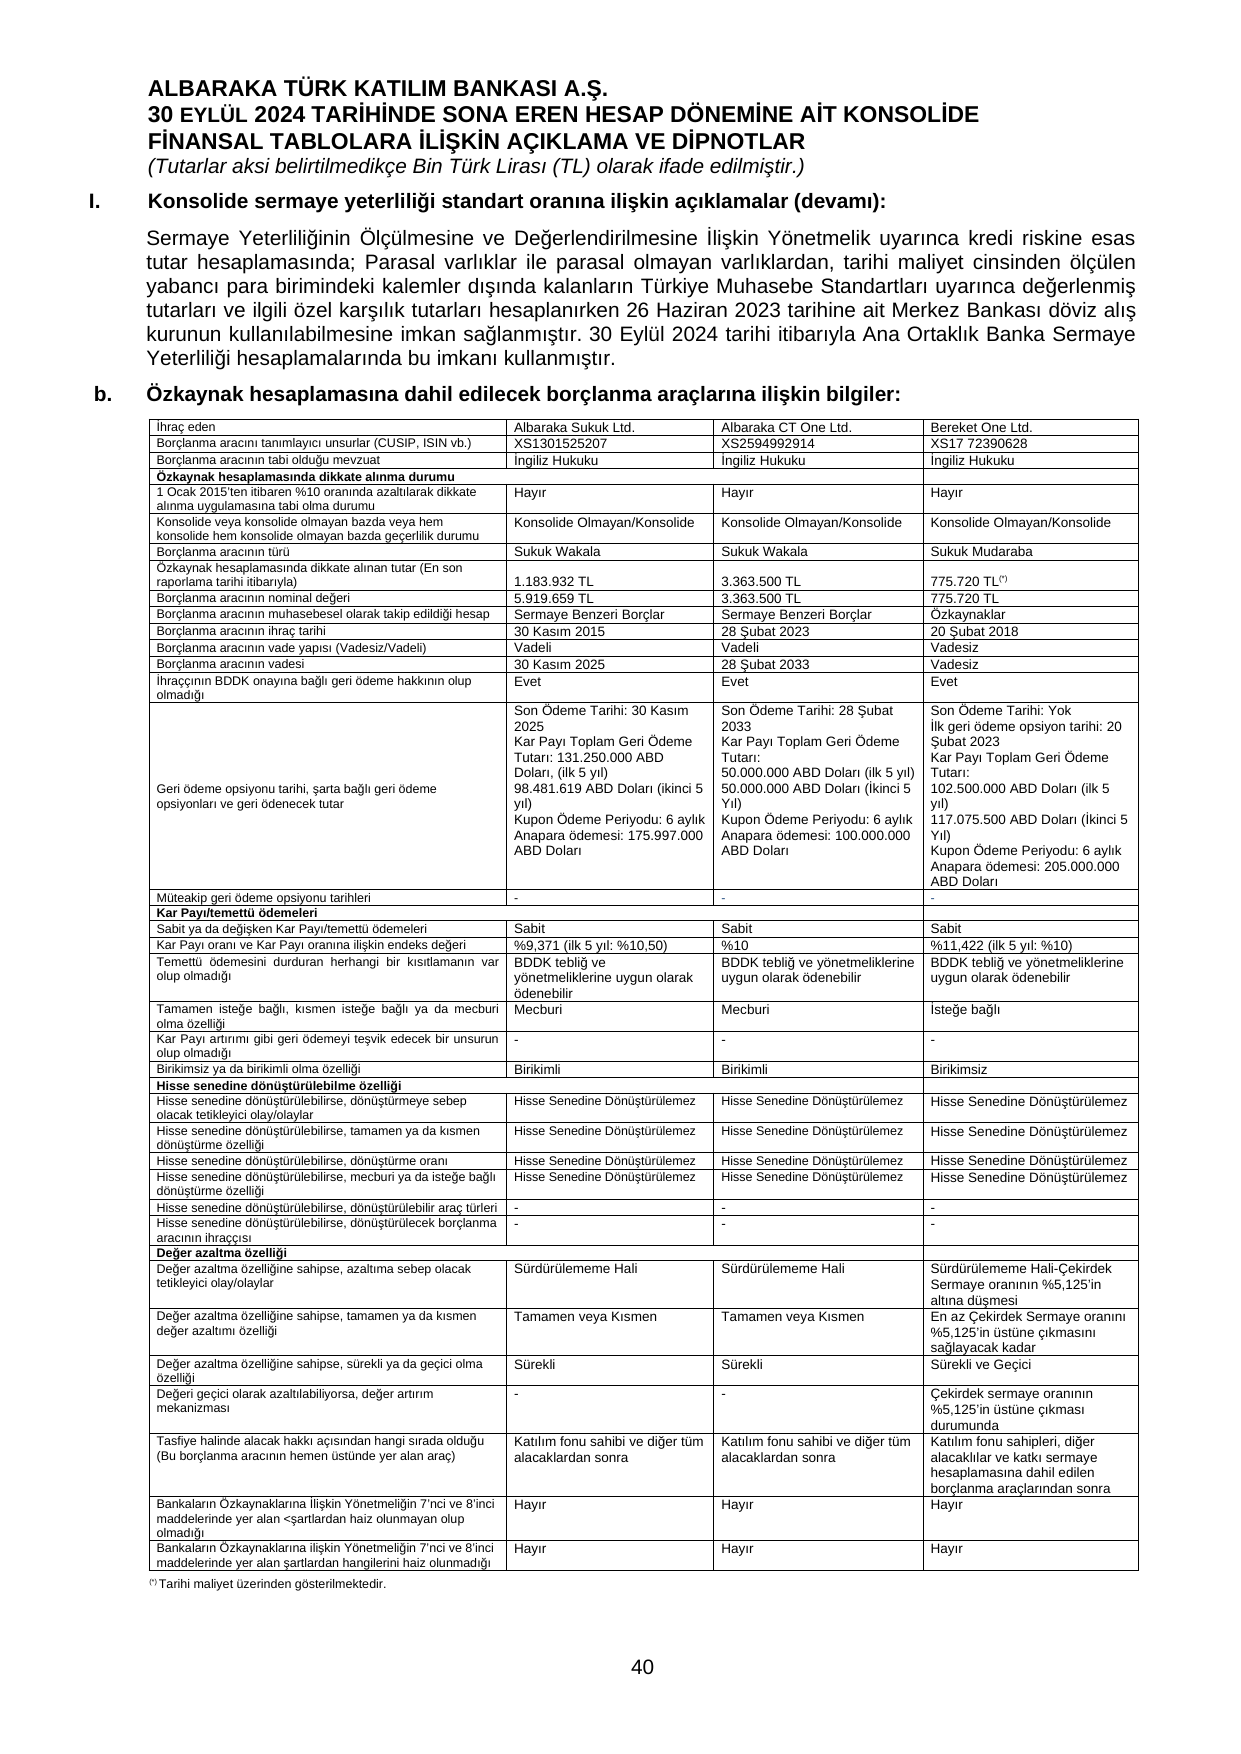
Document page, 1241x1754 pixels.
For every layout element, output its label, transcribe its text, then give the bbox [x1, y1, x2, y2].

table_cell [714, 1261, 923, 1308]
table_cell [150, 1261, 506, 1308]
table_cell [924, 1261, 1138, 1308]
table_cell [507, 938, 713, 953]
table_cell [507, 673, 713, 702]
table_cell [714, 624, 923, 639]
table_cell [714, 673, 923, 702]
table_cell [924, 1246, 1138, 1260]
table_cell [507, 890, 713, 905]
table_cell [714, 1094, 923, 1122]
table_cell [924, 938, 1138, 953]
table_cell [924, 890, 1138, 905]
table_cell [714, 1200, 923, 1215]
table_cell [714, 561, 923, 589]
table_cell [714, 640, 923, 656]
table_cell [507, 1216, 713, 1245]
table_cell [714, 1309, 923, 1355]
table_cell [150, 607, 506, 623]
list Özkaynak hesaplamasına dahil edilecek borçlanma araçlarına ilişkin bilgiler: [94, 382, 1137, 406]
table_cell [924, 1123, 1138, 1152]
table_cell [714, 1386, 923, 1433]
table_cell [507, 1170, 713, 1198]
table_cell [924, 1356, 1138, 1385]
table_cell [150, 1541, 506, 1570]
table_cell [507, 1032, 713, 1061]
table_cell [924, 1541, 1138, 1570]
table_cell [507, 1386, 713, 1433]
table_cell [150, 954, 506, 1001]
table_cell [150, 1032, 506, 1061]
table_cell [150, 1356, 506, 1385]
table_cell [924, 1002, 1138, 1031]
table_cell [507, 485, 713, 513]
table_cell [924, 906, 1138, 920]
text I. Konsolide sermaye yeterliliği standart oranına ilişkin açıklamalar (devamı): [89, 191, 1137, 213]
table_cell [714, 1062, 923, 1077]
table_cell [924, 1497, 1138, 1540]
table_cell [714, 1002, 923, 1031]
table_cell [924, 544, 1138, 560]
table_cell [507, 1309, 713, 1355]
list Sermaye Yeterliliğinin Ölçülmesine ve Değerlendirilmesine İlişkin Yönetmelik uyarınca kredi riskine esas tutar hesaplamasında; Parasal varlıklar ile parasal olmayan varlıklardan, tarihi maliyet cinsinden ölçülen yabancı para birimindeki kalemler dışında kalanların Türkiye Muhasebe Standartları uyarınca değerlenmiş tutarları ve ilgili özel karşılık tutarları hesaplanırken 26 Haziran 2023 tarihine ait Merkez Bankası döviz alış kurunun kullanılabilmesine imkan sağlanmıştır. 30 Eylül 2024 tarihi itibarıyla Ana Ortaklık Banka Sermaye Yeterliliği hesaplamalarında bu imkanı kullanmıştır. [146, 226, 1137, 369]
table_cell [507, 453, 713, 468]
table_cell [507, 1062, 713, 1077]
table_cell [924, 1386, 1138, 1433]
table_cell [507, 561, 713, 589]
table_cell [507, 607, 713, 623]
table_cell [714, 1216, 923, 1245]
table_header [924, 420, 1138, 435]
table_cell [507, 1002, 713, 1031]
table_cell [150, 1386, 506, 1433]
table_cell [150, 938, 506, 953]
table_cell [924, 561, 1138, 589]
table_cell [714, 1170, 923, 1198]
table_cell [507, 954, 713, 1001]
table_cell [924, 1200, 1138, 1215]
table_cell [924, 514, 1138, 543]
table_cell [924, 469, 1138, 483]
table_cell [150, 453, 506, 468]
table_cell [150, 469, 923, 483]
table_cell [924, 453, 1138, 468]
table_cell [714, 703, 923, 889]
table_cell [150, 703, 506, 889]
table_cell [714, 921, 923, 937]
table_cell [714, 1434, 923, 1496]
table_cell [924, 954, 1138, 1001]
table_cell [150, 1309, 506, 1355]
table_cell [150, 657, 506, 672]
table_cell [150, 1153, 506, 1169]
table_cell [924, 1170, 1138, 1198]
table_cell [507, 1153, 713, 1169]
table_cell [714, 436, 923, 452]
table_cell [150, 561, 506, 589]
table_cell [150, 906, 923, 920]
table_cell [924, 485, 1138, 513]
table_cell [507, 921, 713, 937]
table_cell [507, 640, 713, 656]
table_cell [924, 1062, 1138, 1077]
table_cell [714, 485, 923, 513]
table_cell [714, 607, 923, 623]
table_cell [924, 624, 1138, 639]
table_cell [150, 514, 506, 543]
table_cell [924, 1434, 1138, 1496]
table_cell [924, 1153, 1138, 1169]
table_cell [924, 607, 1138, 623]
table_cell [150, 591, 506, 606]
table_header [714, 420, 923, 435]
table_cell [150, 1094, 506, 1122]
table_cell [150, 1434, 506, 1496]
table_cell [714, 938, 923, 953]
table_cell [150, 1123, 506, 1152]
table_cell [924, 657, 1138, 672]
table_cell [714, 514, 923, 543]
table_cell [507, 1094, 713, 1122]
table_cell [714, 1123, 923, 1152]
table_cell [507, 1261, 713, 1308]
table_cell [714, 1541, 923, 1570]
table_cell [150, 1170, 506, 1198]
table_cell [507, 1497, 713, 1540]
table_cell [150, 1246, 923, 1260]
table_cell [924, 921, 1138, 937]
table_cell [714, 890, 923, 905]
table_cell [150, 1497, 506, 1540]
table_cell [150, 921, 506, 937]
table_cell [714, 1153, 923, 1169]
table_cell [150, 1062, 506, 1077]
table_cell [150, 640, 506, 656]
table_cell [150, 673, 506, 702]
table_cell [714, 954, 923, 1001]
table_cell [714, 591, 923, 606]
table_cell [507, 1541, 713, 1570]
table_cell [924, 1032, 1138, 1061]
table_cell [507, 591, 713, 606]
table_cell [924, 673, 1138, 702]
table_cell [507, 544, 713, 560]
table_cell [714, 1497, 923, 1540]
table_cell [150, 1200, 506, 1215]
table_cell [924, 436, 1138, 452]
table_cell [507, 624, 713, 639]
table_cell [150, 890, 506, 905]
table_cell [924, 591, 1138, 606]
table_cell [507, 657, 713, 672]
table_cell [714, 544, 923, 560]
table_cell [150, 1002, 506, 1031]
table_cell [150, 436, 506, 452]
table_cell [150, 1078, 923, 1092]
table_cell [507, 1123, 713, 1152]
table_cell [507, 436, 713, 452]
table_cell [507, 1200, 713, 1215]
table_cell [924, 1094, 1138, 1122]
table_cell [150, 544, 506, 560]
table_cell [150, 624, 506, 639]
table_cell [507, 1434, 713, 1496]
text (*) Tarihi maliyet üzerinden gösterilmektedir. [149, 1577, 1137, 1592]
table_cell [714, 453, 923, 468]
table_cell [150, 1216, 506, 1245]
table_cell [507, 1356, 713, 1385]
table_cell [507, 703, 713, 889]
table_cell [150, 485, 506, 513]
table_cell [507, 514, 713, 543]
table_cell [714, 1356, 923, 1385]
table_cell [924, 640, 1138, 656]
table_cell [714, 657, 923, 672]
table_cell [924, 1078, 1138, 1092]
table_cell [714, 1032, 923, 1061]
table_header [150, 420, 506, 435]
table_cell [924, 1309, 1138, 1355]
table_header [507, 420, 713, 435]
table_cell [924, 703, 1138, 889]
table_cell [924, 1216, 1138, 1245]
